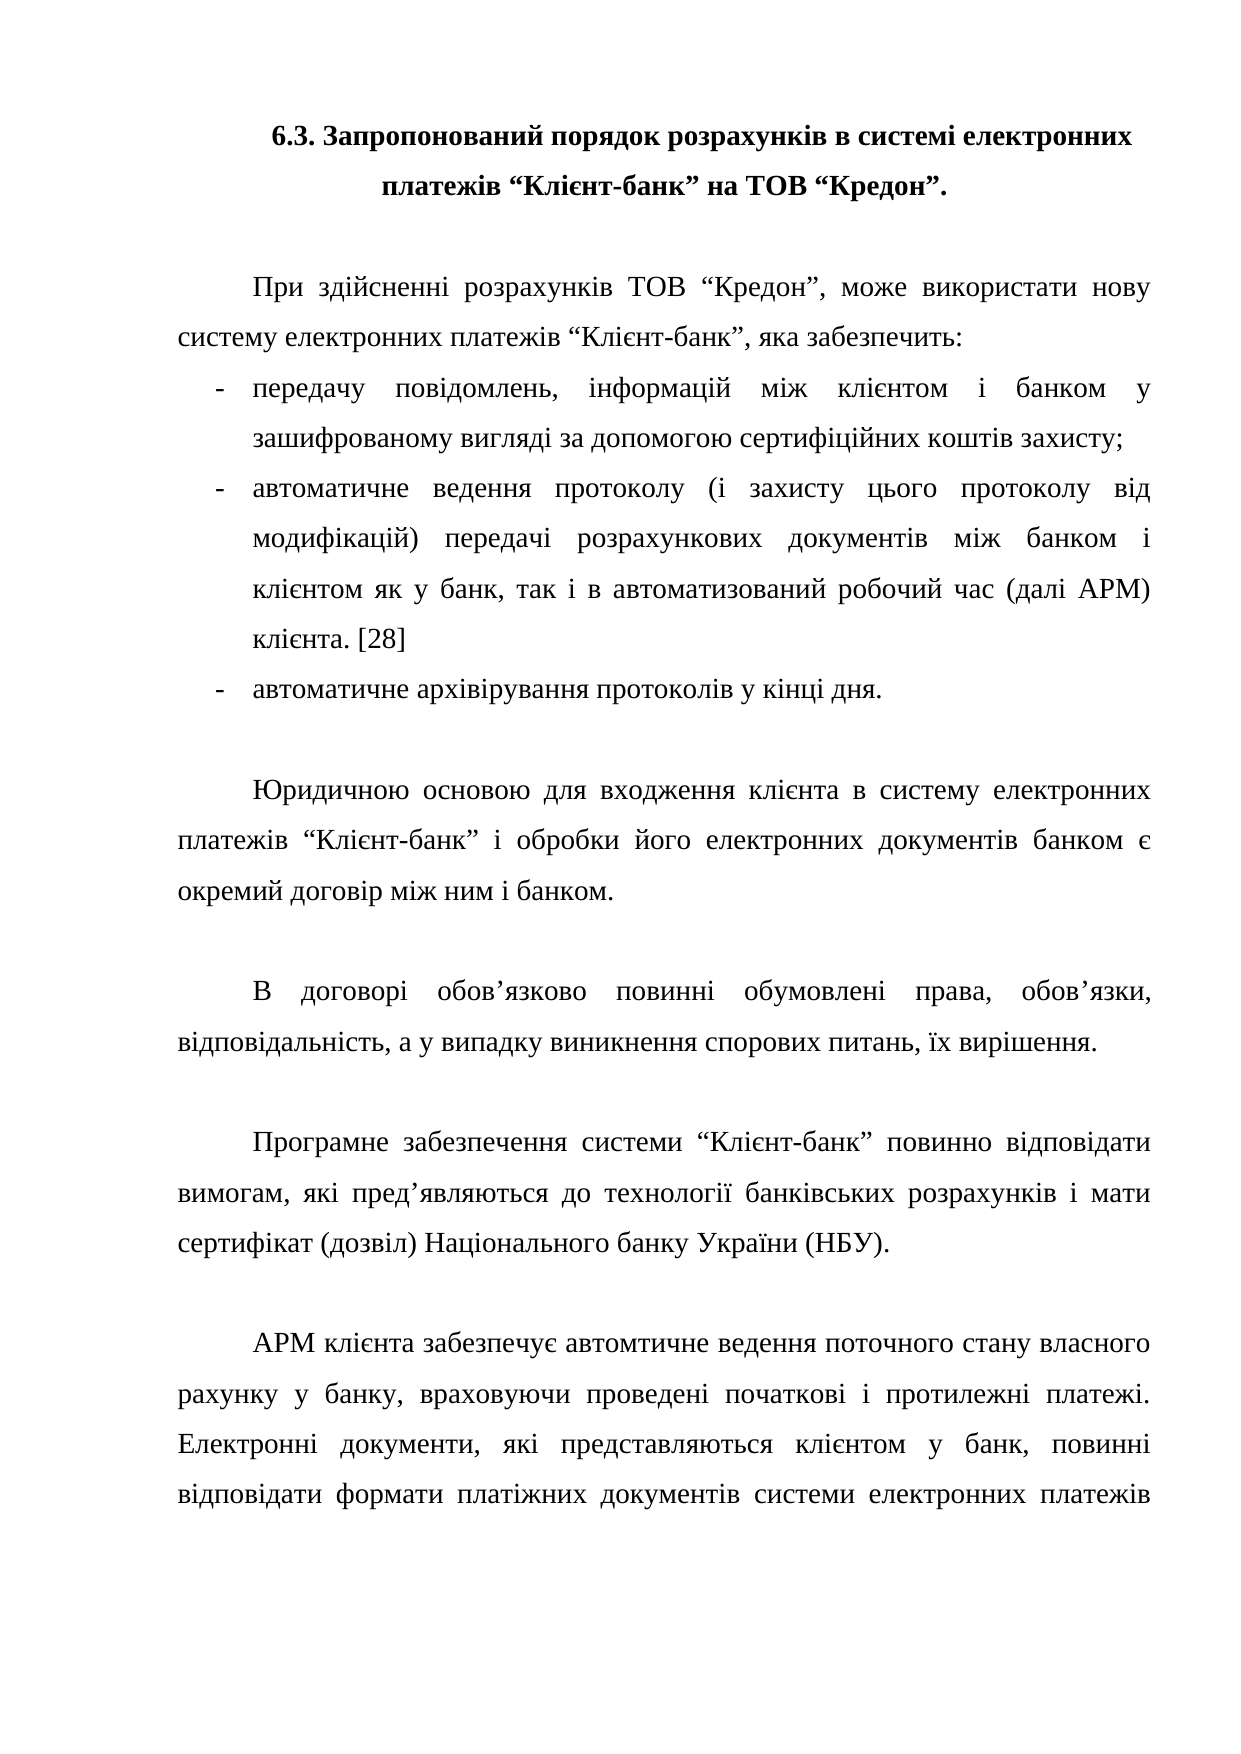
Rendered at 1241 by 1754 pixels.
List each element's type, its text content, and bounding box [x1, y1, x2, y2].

text Програмне забезпечення системи “Клієнт-банк” повинно відповідати вимогам, які пред’являються до технології банківських розрахунків і мати сертифікат (дозвіл) Національного банку України (НБУ). [177, 1124, 1152, 1258]
text 6.3. Запропонований порядок розрахунків в системі електронних платежів “Клієнт-банк” на ТОВ “Кредон”. [177, 118, 1152, 202]
text В договорі обов’язково повинні обумовлені права, обов’язки, відповідальність, а у випадку виникнення спорових питань, їх вирішення. [177, 973, 1152, 1057]
list передачу повідомлень, інформацій між клієнтом і банком у зашифрованому вигляді за допомогою сертифіційних коштів захисту; [215, 370, 1152, 453]
list автоматичне ведення протоколу (і захисту цього протоколу від модифікацій) передачі розрахункових документів між банком і клієнтом як у банк, так і в автоматизований робочий час (далі АРМ) клієнта. [28] [215, 470, 1152, 655]
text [177, 1326, 1152, 1510]
text Юридичною основою для входження клієнта в систему електронних платежів “Клієнт-банк” і обробки його електронних документів банком є окремий договір між ним і банком. [177, 772, 1152, 906]
text При здійсненні розрахунків ТОВ “Кредон”, може використати нову систему електронних платежів “Клієнт-банк”, яка забезпечить: [177, 269, 1152, 353]
list автоматичне архівірування протоколів у кінці дня. [215, 672, 1152, 705]
